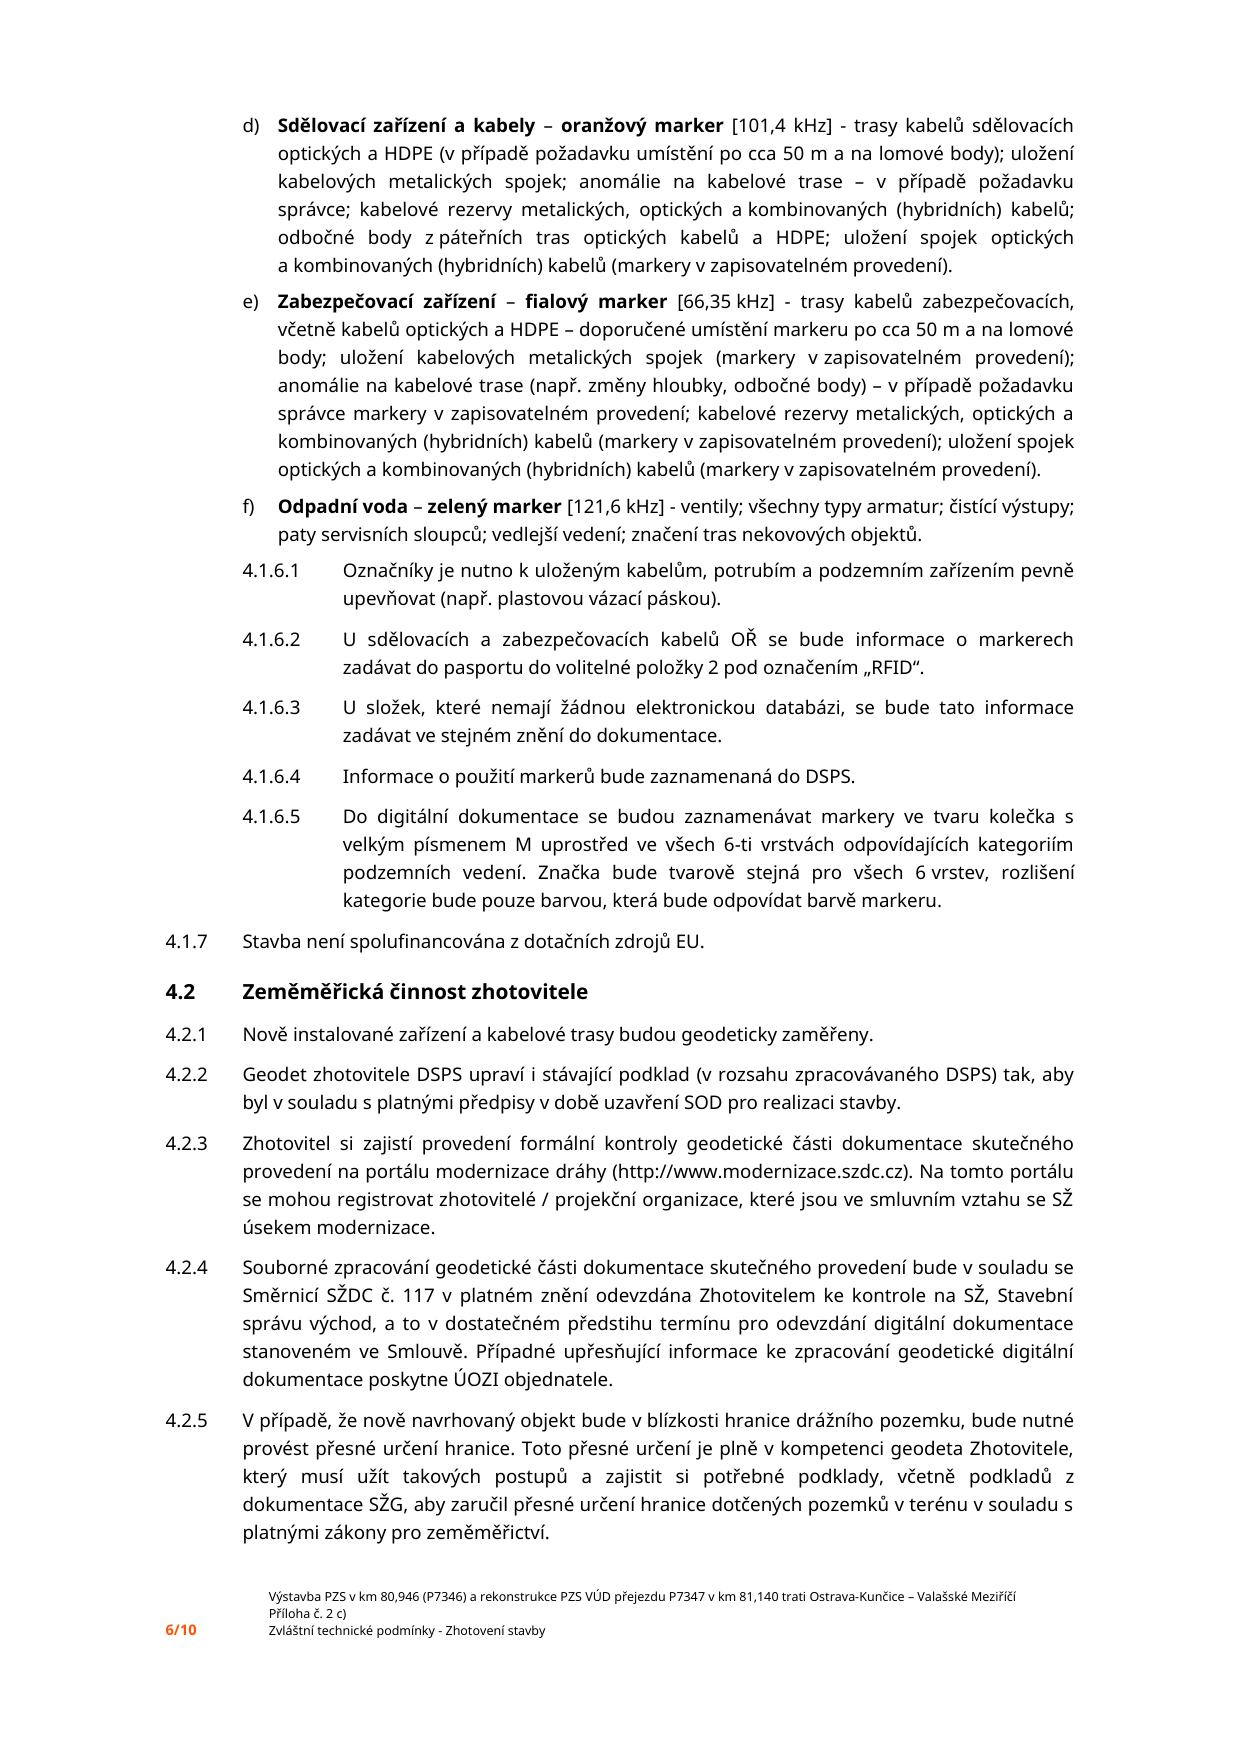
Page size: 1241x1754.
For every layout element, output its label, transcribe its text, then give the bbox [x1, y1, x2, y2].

list Označníky je nutno k uloženým kabelům, potrubím a podzemním zařízením pevně upevňovat (např. plastovou vázací páskou). [242, 557, 1075, 611]
text Souborné zpracování geodetické části dokumentace skutečného provedení bude v souladu se Směrnicí SŽDC č. 117 v platném znění odevzdána Zhotovitelem ke kontrole na SŽ, Stavební správu východ, a to v dostatečném předstihu termínu pro odevzdání digitální dokumentace stanoveném ve Smlouvě. Případné upřesňující informace ke zpracování geodetické digitální dokumentace poskytne ÚOZI objednatele. [165, 1254, 1075, 1392]
list Zabezpečovací zařízení – fialový marker [66,35 kHz] - trasy kabelů zabezpečovacích, včetně kabelů optických a HDPE – doporučené umístění markeru po cca 50 m a na lomové body; uložení kabelových metalických spojek (markery v zapisovatelném provedení); anomálie na kabelové trase (např. změny hloubky, odbočné body) – v případě požadavku správce markery v zapisovatelném provedení; kabelové rezervy metalických, optických a kombinovaných (hybridních) kabelů (markery v zapisovatelném provedení); uložení spojek optických a kombinovaných (hybridních) kabelů (markery v zapisovatelném provedení). [242, 289, 1075, 482]
list U sdělovacích a zabezpečovacích kabelů OŘ se bude informace o markerech zadávat do pasportu do volitelné položky 2 pod označením „RFID“. [242, 626, 1075, 679]
text Geodet zhotovitele DSPS upraví i stávající podklad (v rozsahu zpracovávaného DSPS) tak, aby byl v souladu s platnými předpisy v době uzavření SOD pro realizaci stavby. [165, 1061, 1075, 1115]
list Do digitální dokumentace se budou zaznamenávat markery ve tvaru kolečka s velkým písmenem M uprostřed ve všech 6-ti vrstvách odpovídajících kategoriím podzemních vedení. Značka bude tvarově stejná pro všech 6 vrstev, rozlišení kategorie bude pouze barvou, která bude odpovídat barvě markeru. [242, 804, 1075, 913]
list Informace o použití markerů bude zaznamenaná do DSPS. [242, 763, 1075, 789]
text Stavba není spolufinancována z dotačních zdrojů EU. [165, 928, 1075, 954]
list Sdělovací zařízení a kabely – oranžový marker [101,4 kHz] - trasy kabelů sdělovacích optických a HDPE (v případě požadavku umístění po cca 50 m a na lomové body); uložení kabelových metalických spojek; anomálie na kabelové trase – v případě požadavku správce; kabelové rezervy metalických, optických a kombinovaných (hybridních) kabelů; odbočné body z páteřních tras optických kabelů a HDPE; uložení spojek optických a kombinovaných (hybridních) kabelů (markery v zapisovatelném provedení). [242, 112, 1075, 278]
list U složek, které nemají žádnou elektronickou databázi, se bude tato informace zadávat ve stejném znění do dokumentace. [242, 694, 1075, 748]
text V případě, že nově navrhovaný objekt bude v blízkosti hranice drážního pozemku, bude nutné provést přesné určení hranice. Toto přesné určení je plně v kompetenci geodeta Zhotovitele, který musí užít takových postupů a zajistit si potřebné podklady, včetně podkladů z dokumentace SŽG, aby zaručil přesné určení hranice dotčených pozemků v terénu v souladu s platnými zákony pro zeměměřictví. [165, 1407, 1075, 1545]
text Zeměměřická činnost zhotovitele [165, 977, 1075, 1006]
text Nově instalované zařízení a kabelové trasy budou geodeticky zaměřeny. [165, 1021, 1075, 1046]
text Zhotovitel si zajistí provedení formální kontroly geodetické části dokumentace skutečného provedení na portálu modernizace dráhy (http://www.modernizace.szdc.cz). Na tomto portálu se mohou registrovat zhotovitelé / projekční organizace, které jsou ve smluvním vztahu se SŽ úsekem modernizace. [165, 1130, 1075, 1239]
list Odpadní voda – zelený marker [121,6 kHz] - ventily; všechny typy armatur; čistící výstupy; paty servisních sloupců; vedlejší vedení; značení tras nekovových objektů. [242, 493, 1075, 547]
